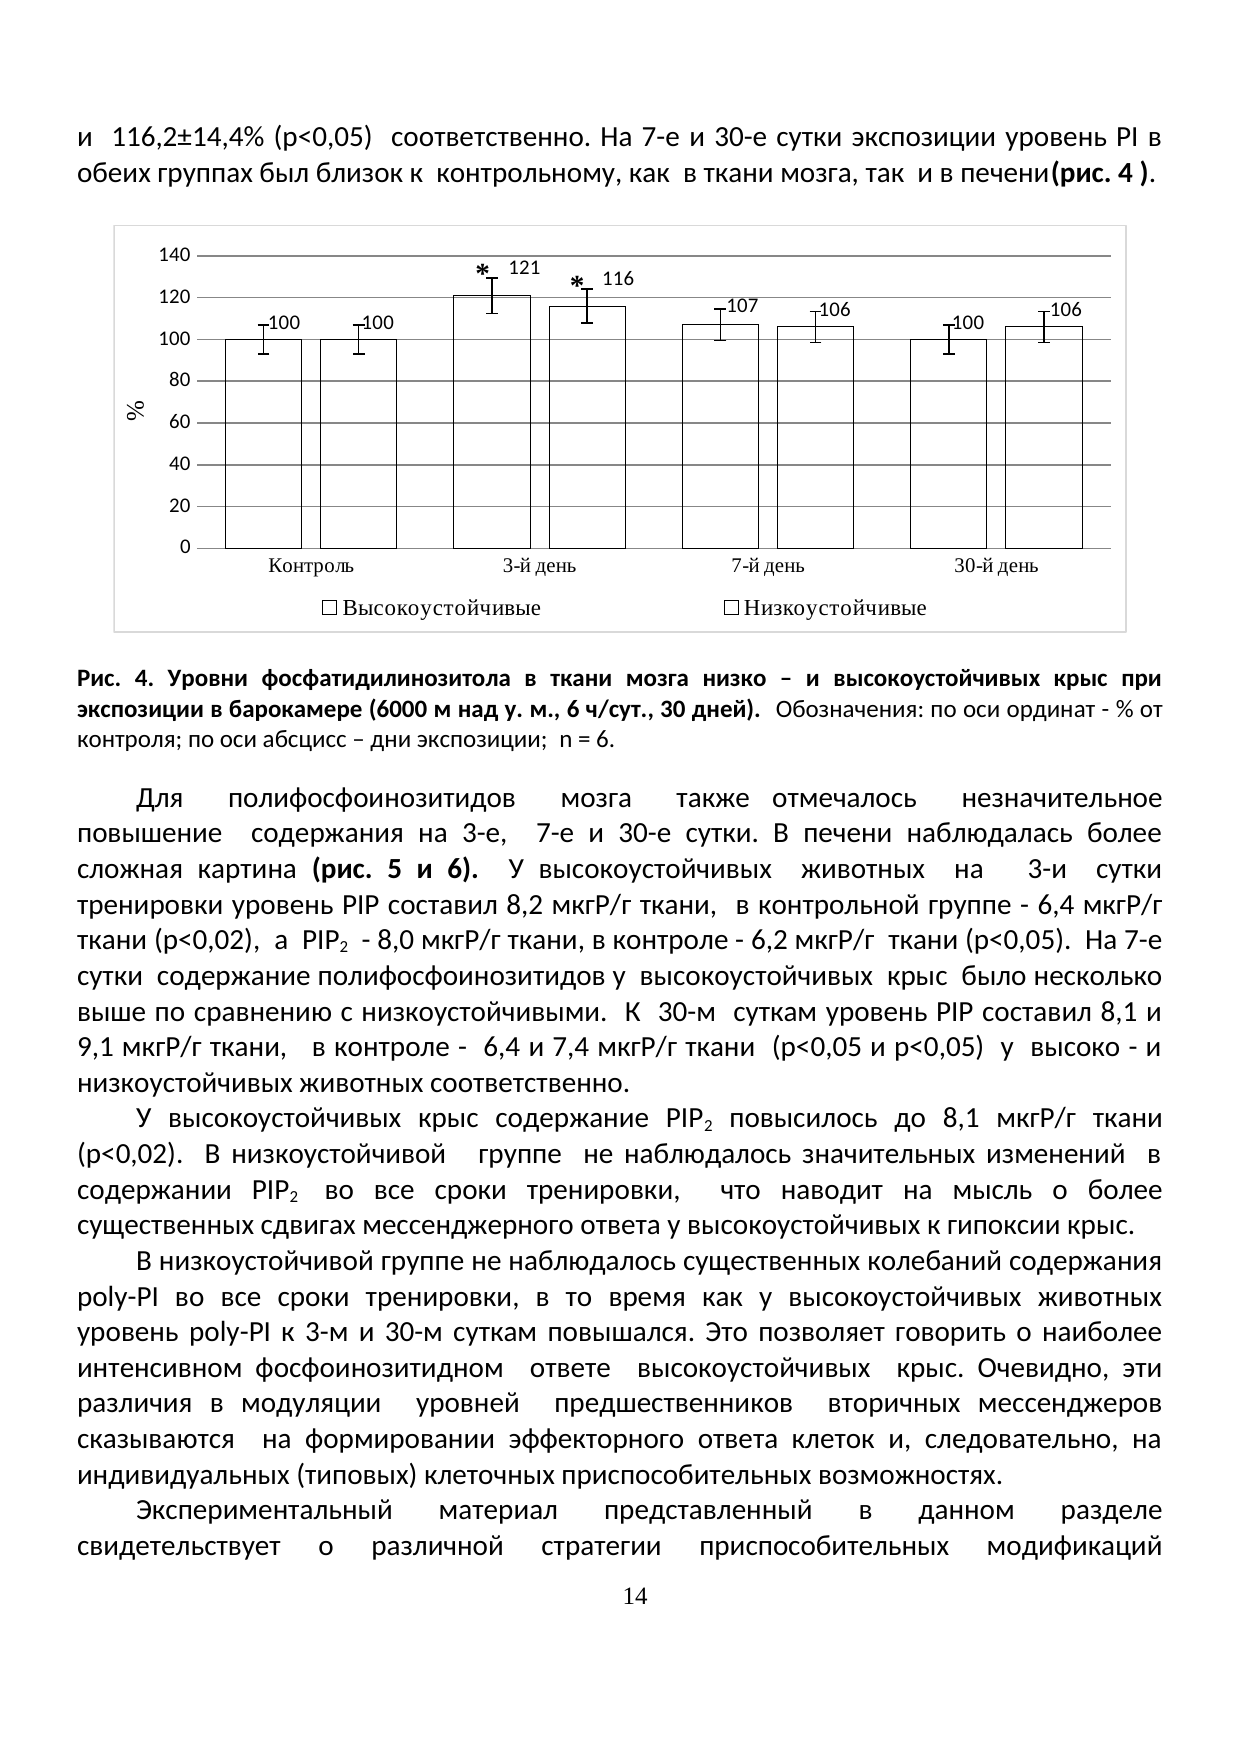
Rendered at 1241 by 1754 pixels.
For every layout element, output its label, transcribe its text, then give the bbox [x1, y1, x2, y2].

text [77, 118, 1163, 189]
text У высокоустойчивых крыс содержание PIP2 повысилось до 8,1 мкгP/г ткани (p<0,02). В низкоустойчивой группе не наблюдалось значительных изменений в содержании PIP2 во все сроки тренировки, что наводит на мысль о более существенных сдвигах мессенджерного ответа у высокоустойчивых к гипоксии крыс. [77, 1099, 1163, 1242]
text В низкоустойчивой группе не наблюдалось существенных колебаний содержания poly-PI во все сроки тренировки, в то время как у высокоустойчивых животных уровень poly-PI к 3-м и 30-м суткам повышался. Это позволяет говорить о наиболее интенсивном фосфоинозитидном ответе высокоустойчивых крыс. Очевидно, эти различия в модуляции уровней предшественников вторичных мессенджеров сказываются на формировании эффекторного ответа клеток и, следовательно, на индивидуальных (типовых) клеточных приспособительных возможностях. [77, 1242, 1163, 1491]
text Для полифосфоинозитидов мозга также отмечалось незначительное повышение содержания на 3-е, 7-е и 30-е сутки. В печени наблюдалась более сложная картина (рис. 5 и 6). У высокоустойчивых животных на 3-и сутки тренировки уровень PIP составил 8,2 мкгP/г ткани, в контрольной группе - 6,4 мкгP/г ткани (p<0,02), а PIP2 - 8,0 мкгP/г ткани, в контроле - 6,2 мкгP/г ткани (p<0,05). На 7-е сутки содержание полифосфоинозитидов у высокоустойчивых крыс было несколько выше по сравнению с низкоустойчивыми. К 30-м суткам уровень PIP составил 8,1 и 9,1 мкгP/г ткани, в контроле - 6,4 и 7,4 мкгP/г ткани (p<0,05 и p<0,05) у высоко - и низкоустойчивых животных соответственно. [77, 779, 1163, 1099]
text Рис. 4. Уровни фосфатидилинозитола в ткани мозга низко – и высокоустойчивых крыс при экспозиции в барокамере ( над у. м., 6 ч/сут., 30 дней). Обозначения: по оси ординат - % от контроля; по оси абсцисс – дни экспозиции; n = 6. [77, 662, 1163, 754]
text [77, 1491, 1163, 1563]
